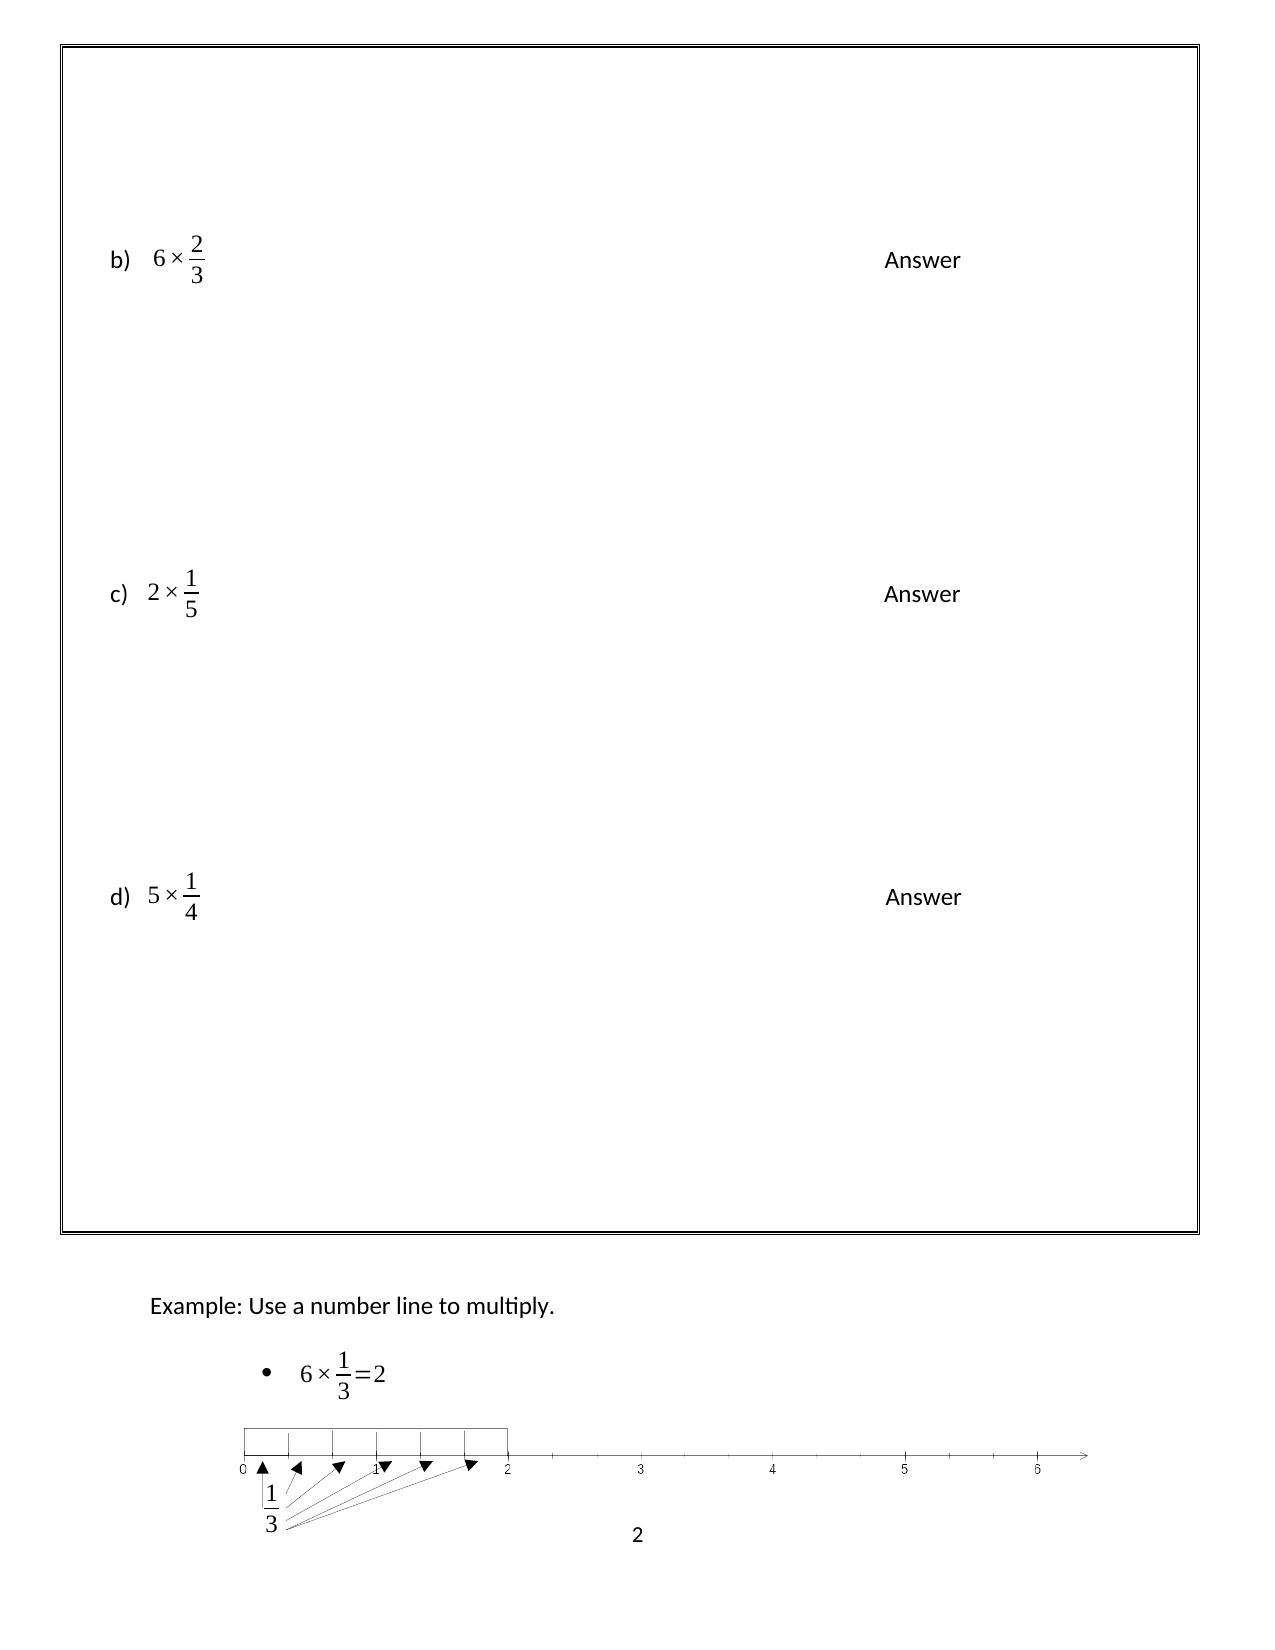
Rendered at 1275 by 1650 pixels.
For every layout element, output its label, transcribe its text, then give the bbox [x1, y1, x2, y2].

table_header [63, 48, 1197, 1231]
text Example: Use a number line to multiply. [150, 1290, 1125, 1321]
